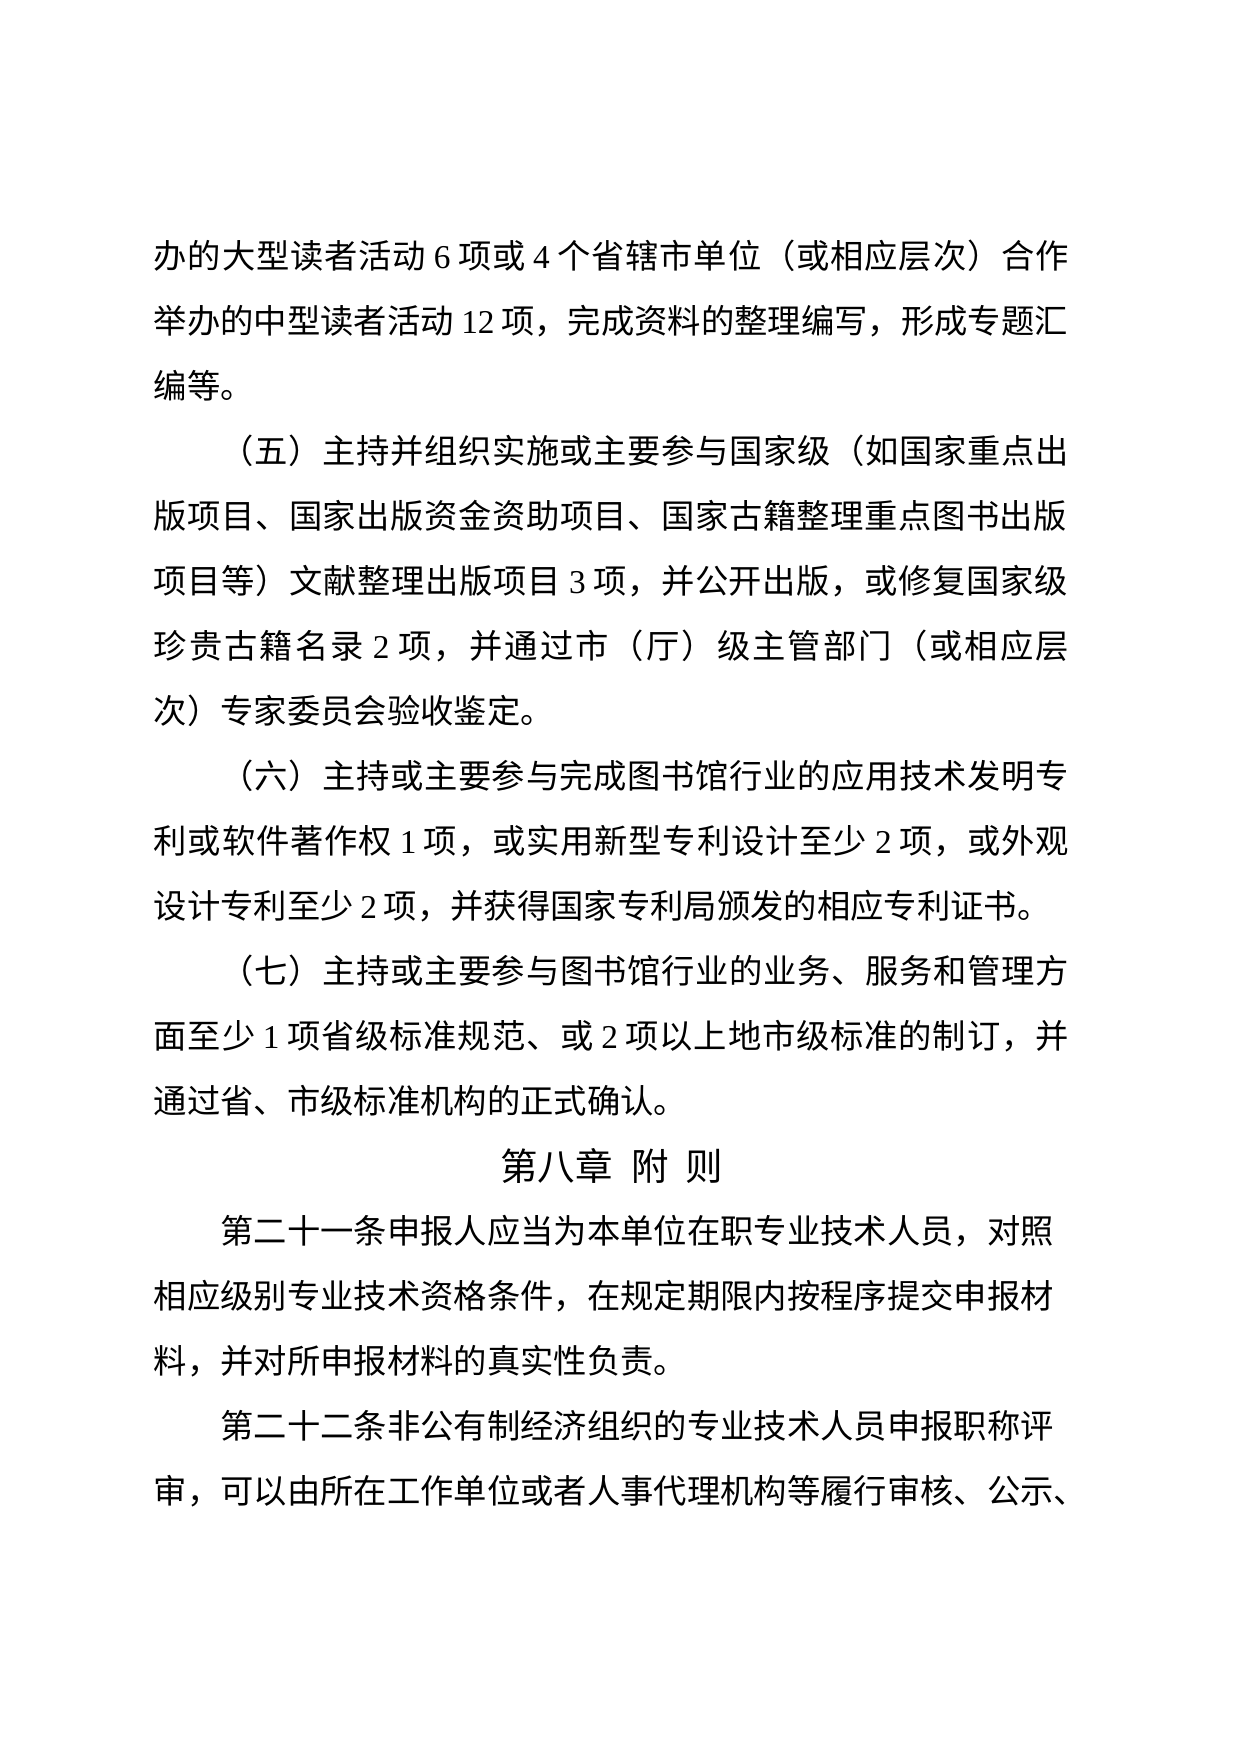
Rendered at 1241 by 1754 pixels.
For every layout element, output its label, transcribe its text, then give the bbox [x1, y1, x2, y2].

text （五）主持并组织实施或主要参与国家级（如国家重点出版项目、国家出版资金资助项目、国家古籍整理重点图书出版项目等）文献整理出版项目3项，并公开出版，或修复国家级珍贵古籍名录2项，并通过市（厅）级主管部门（或相应层次）专家委员会验收鉴定。 [153, 416, 1069, 741]
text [153, 221, 1069, 416]
text （六）主持或主要参与完成图书馆行业的应用技术发明专利或软件著作权1项，或实用新型专利设计至少2项，或外观设计专利至少2项，并获得国家专利局颁发的相应专利证书。 [153, 741, 1069, 936]
list 附 则 [153, 1131, 1069, 1196]
text （七）主持或主要参与图书馆行业的业务、服务和管理方面至少1项省级标准规范、或2项以上地市级标准的制订，并通过省、市级标准机构的正式确认。 [153, 936, 1069, 1131]
text 第二十一条申报人应当为本单位在职专业技术人员，对照相应级别专业技术资格条件，在规定期限内按程序提交申报材料，并对所申报材料的真实性负责。 [153, 1196, 1069, 1391]
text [153, 1391, 1069, 1521]
